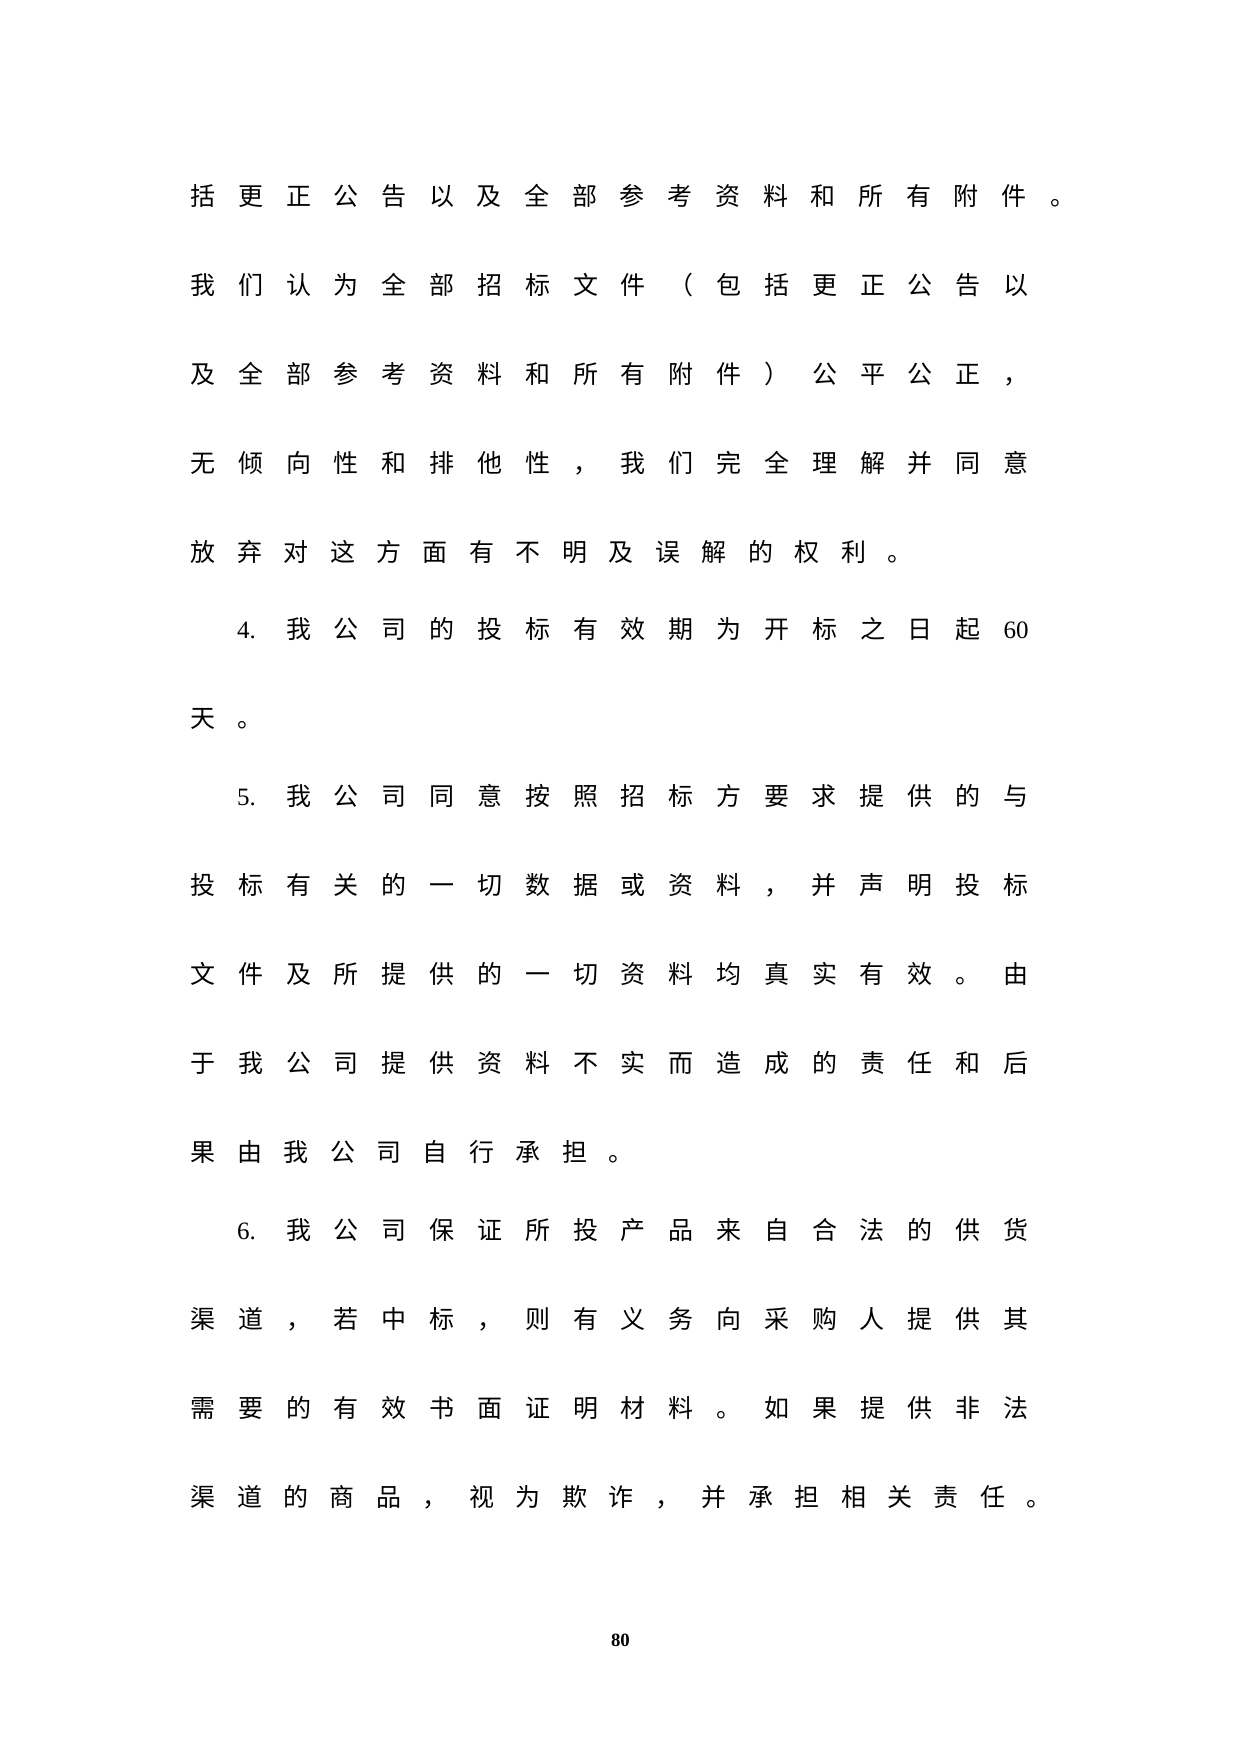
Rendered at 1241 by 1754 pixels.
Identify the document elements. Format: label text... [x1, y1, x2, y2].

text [190, 164, 1050, 580]
text 6. 我公司保证所投产品来自合法的供货渠道，若中标，则有义务向采购人提供其需要的有效书面证明材料。如果提供非法渠道的商品，视为欺诈，并承担相关责任。 [190, 1198, 1050, 1525]
text 5. 我公司同意按照招标方要求提供的与投标有关的一切数据或资料，并声明投标文件及所提供的一切资料均真实有效。由于我公司提供资料不实而造成的责任和后果由我公司自行承担。 [190, 765, 1050, 1180]
text 4. 我公司的投标有效期为开标之日起60天。 [190, 598, 1050, 747]
